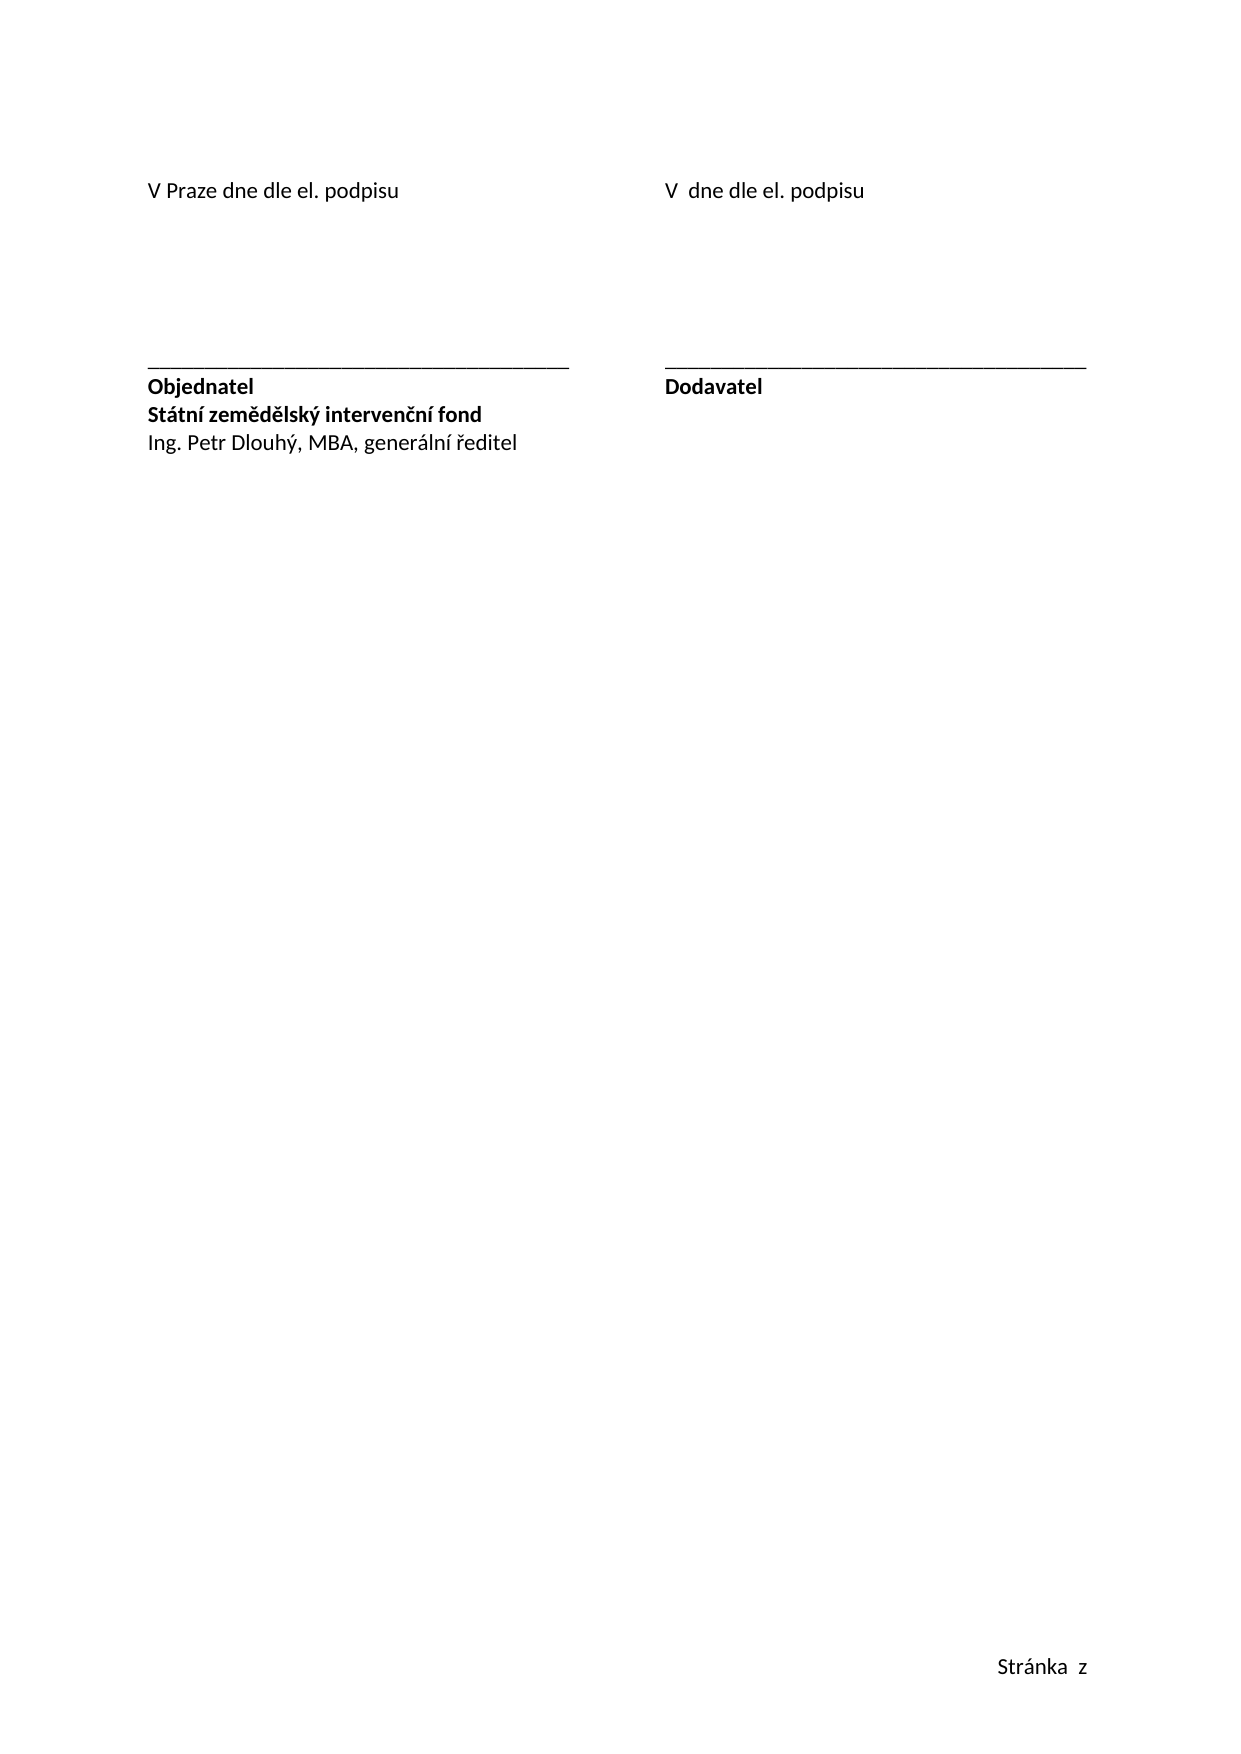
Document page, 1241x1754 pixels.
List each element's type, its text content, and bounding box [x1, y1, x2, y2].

text V Praze dne dle el. podpisu V dne dle el. podpisu [148, 176, 1092, 204]
text Objednatel Dodavatel [148, 372, 1092, 400]
text Ing. Petr Dlouhý, MBA, generální ředitel [148, 428, 1092, 456]
text _____________________________________ _____________________________________ [148, 344, 1092, 372]
text Státní zemědělský intervenční fond [148, 400, 1092, 428]
